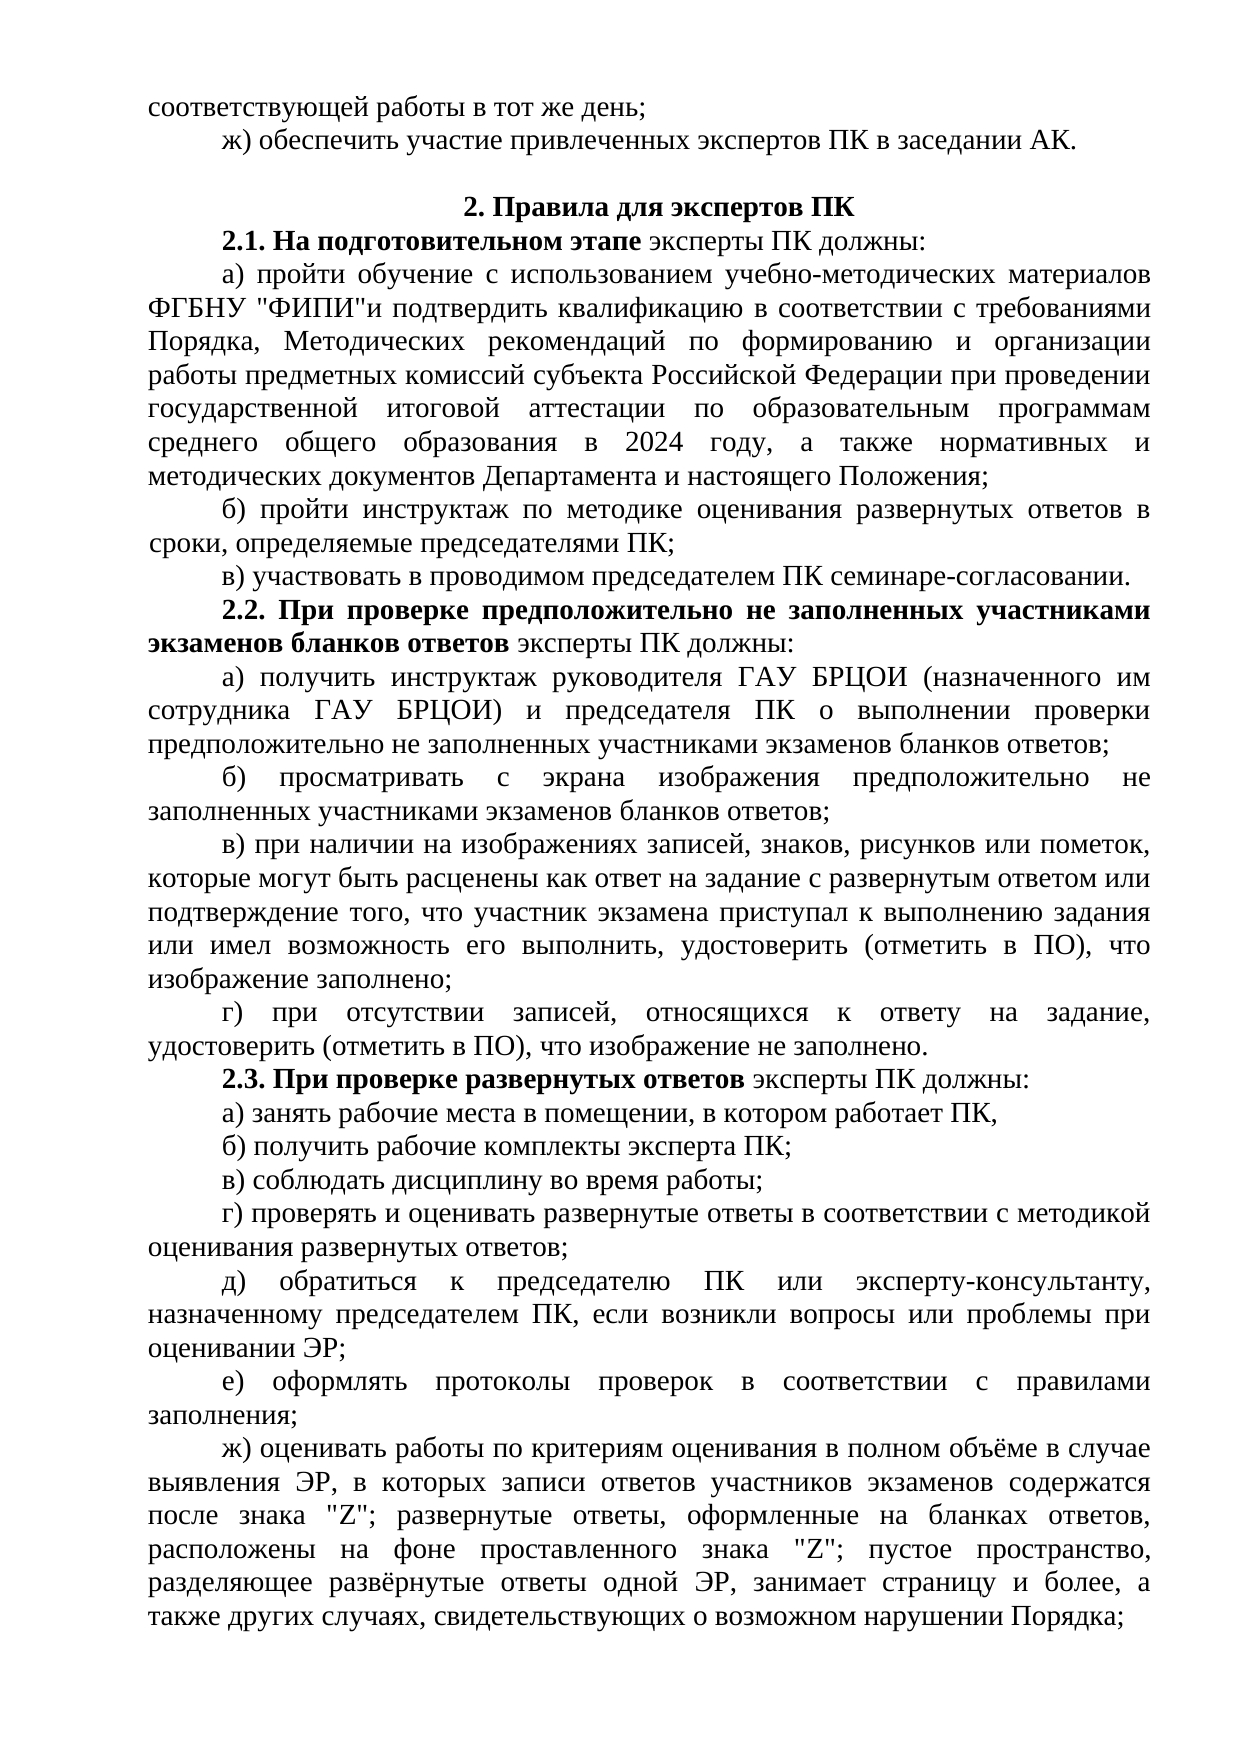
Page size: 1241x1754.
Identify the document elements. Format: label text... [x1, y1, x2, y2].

text ж) обеспечить участие привлеченных экспертов ПК в заседании АК. [148, 122, 1152, 156]
text г) при отсутствии записей, относящихся к ответу на задание, удостоверить (отметить в ПО), что изображение не заполнено. [148, 994, 1152, 1061]
text 2.3. При проверке развернутых ответов эксперты ПК должны: [148, 1061, 1152, 1095]
text д) обратиться к председателю ПК или эксперту-консультанту, назначенному председателем ПК, если возникли вопросы или проблемы при оценивании ЭР; [148, 1263, 1152, 1363]
text е) оформлять протоколы проверок в соответствии с правилами заполнения; [148, 1363, 1152, 1430]
text ж) оценивать работы по критериям оценивания в полном объёме в случае выявления ЭР, в которых записи ответов участников экзаменов содержатся после знака "Z"; развернутые ответы, оформленные на бланках ответов, расположены на фоне проставленного знака "Z"; пустое пространство, разделяющее развёрнутые ответы одной ЭР, занимает страницу и более, а также других случаях, свидетельствующих о возможном нарушении Порядка; [148, 1430, 1152, 1632]
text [148, 89, 1152, 122]
text 2.2. При проверке предположительно не заполненных участниками экзаменов бланков ответов эксперты ПК должны: [148, 592, 1152, 659]
text б) просматривать с экрана изображения предположительно не заполненных участниками экзаменов бланков ответов; [148, 759, 1152, 827]
text в) соблюдать дисциплину во время работы; [148, 1162, 1152, 1196]
text а) пройти обучение с использованием учебно-методических материалов ФГБНУ "ФИПИ"и подтвердить квалификацию в соответствии с требованиями Порядка, Методических рекомендаций по формированию и организации работы предметных комиссий субъекта Российской Федерации при проведении государственной итоговой аттестации по образовательным программам среднего общего образования в 2024 году, а также нормативных и методических документов Департамента и настоящего Положения; [148, 256, 1152, 491]
text а) занять рабочие места в помещении, в котором работает ПК, [148, 1095, 1152, 1128]
text в) при наличии на изображениях записей, знаков, рисунков или пометок, которые могут быть расценены как ответ на задание с развернутым ответом или подтверждение того, что участник экзамена приступал к выполнению задания или имел возможность его выполнить, удостоверить (отметить в ПО), что изображение заполнено; [148, 827, 1152, 994]
text г) проверять и оценивать развернутые ответы в соответствии с методикой оценивания развернутых ответов; [148, 1196, 1152, 1263]
text 2. Правила для экспертов ПК [166, 189, 1152, 223]
text 2.1. На подготовительном этапе эксперты ПК должны: [148, 223, 1152, 256]
text а) получить инструктаж руководителя ГАУ БРЦОИ (назначенного им сотрудника ГАУ БРЦОИ) и председателя ПК о выполнении проверки предположительно не заполненных участниками экзаменов бланков ответов; [148, 659, 1152, 759]
text б) пройти инструктаж по методике оценивания развернутых ответов в сроки, определяемые председателями ПК; [149, 491, 1152, 558]
text в) участвовать в проводимом председателем ПК семинаре-согласовании. [149, 558, 1152, 592]
text б) получить рабочие комплекты эксперта ПК; [148, 1128, 1152, 1162]
